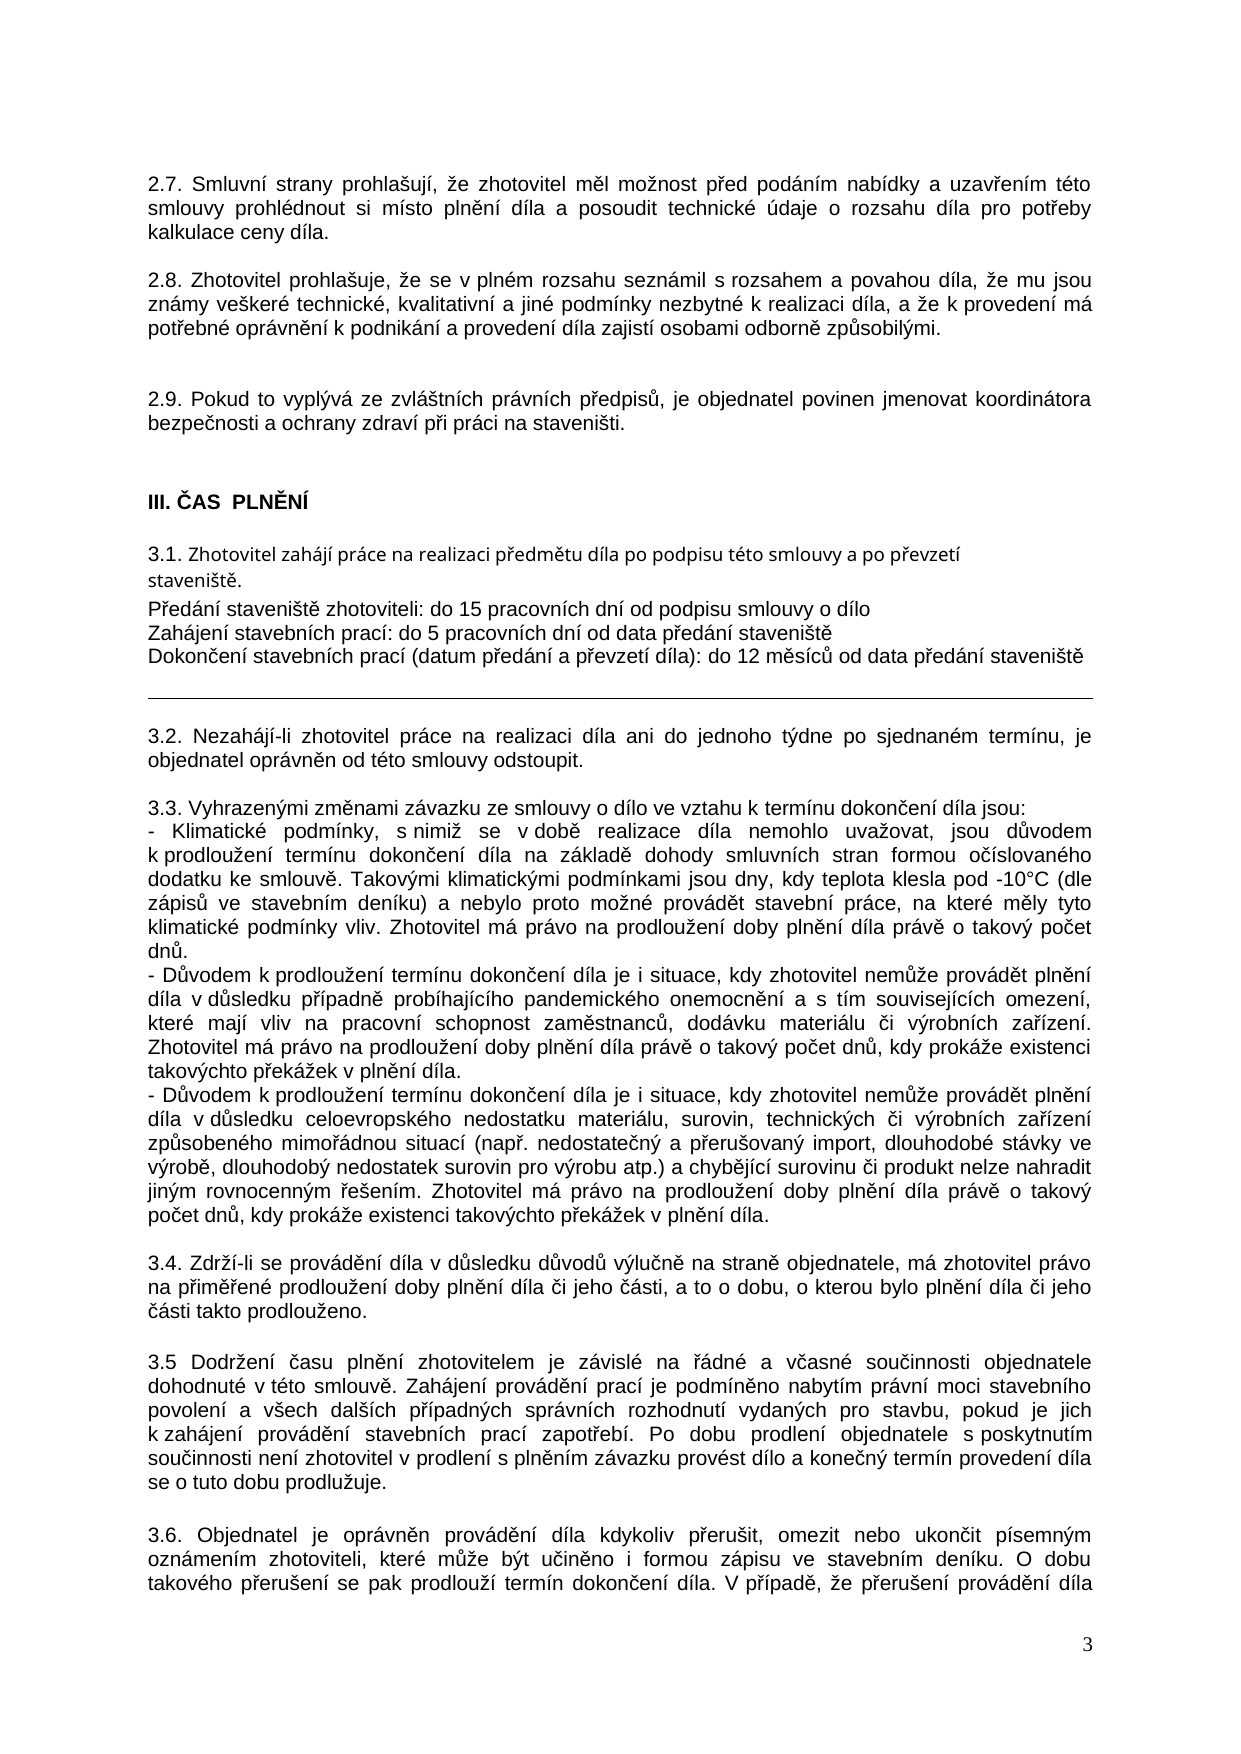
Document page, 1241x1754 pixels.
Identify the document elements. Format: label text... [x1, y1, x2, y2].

text 3.1. Zhotovitel zahájí práce na realizaci předmětu díla po podpisu této smlouvy a po převzetí [148, 542, 1093, 567]
text Předání staveniště zhotoviteli: do 15 pracovních dní od podpisu smlouvy o dílo [148, 596, 1093, 620]
text - Důvodem k prodloužení termínu dokončení díla je i situace, kdy zhotovitel nemůže provádět plnění díla v důsledku případně probíhajícího pandemického onemocnění a s tím souvisejících omezení, které mají vliv na pracovní schopnost zaměstnanců, dodávku materiálu či výrobních zařízení. Zhotovitel má právo na prodloužení doby plnění díla právě o takový počet dnů, kdy prokáže existenci takovýchto překážek v plnění díla. [148, 963, 1093, 1083]
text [148, 1522, 1093, 1594]
text 2.8. Zhotovitel prohlašuje, že se v plném rozsahu seznámil s rozsahem a povahou díla, že mu jsou známy veškeré technické, kvalitativní a jiné podmínky nezbytné k realizaci díla, a že k provedení má potřebné oprávnění k podnikání a provedení díla zajistí osobami odborně způsobilými. [148, 267, 1093, 339]
text staveniště. [148, 567, 1021, 593]
text 3.2. Nezahájí-li zhotovitel práce na realizaci díla ani do jednoho týdne po sjednaném termínu, je objednatel oprávněn od této smlouvy odstoupit. [148, 723, 1093, 771]
text 3.5 Dodržení času plnění zhotovitelem je závislé na řádné a včasné součinnosti objednatele dohodnuté v této smlouvě. Zahájení provádění prací je podmíněno nabytím právní moci stavebního povolení a všech dalších případných správních rozhodnutí vydaných pro stavbu, pokud je jich k zahájení provádění stavebních prací zapotřebí. Po dobu prodlení objednatele s poskytnutím součinnosti není zhotovitel v prodlení s plněním závazku provést dílo a konečný termín provedení díla se o tuto dobu prodlužuje. [148, 1350, 1093, 1494]
text Dokončení stavebních prací (datum předání a převzetí díla): do 12 měsíců od data předání staveniště [148, 644, 1093, 668]
text 3.4. Zdrží-li se provádění díla v důsledku důvodů výlučně na straně objednatele, má zhotovitel právo na přiměřené prodloužení doby plnění díla či jeho části, a to o dobu, o kterou bylo plnění díla či jeho části takto prodlouženo. [148, 1251, 1093, 1322]
text 2.9. Pokud to vyplývá ze zvláštních právních předpisů, je objednatel povinen jmenovat koordinátora bezpečnosti a ochrany zdraví při práci na staveništi. [148, 387, 1093, 435]
text III. ČAS PLNĚNÍ [148, 490, 1093, 514]
text - Klimatické podmínky, s nimiž se v době realizace díla nemohlo uvažovat, jsou důvodem k prodloužení termínu dokončení díla na základě dohody smluvních stran formou očíslovaného dodatku ke smlouvě. Takovými klimatickými podmínkami jsou dny, kdy teplota klesla pod -10°C (dle zápisů ve stavebním deníku) a nebylo proto možné provádět stavební práce, na které měly tyto klimatické podmínky vliv. Zhotovitel má právo na prodloužení doby plnění díla právě o takový počet dnů. [148, 819, 1093, 963]
text 2.7. Smluvní strany prohlašují, že zhotovitel měl možnost před podáním nabídky a uzavřením této smlouvy prohlédnout si místo plnění díla a posoudit technické údaje o rozsahu díla pro potřeby kalkulace ceny díla. [148, 172, 1093, 243]
text 3.3. Vyhrazenými změnami závazku ze smlouvy o dílo ve vztahu k termínu dokončení díla jsou: [148, 795, 1093, 819]
text - Důvodem k prodloužení termínu dokončení díla je i situace, kdy zhotovitel nemůže provádět plnění díla v důsledku celoevropského nedostatku materiálu, surovin, technických či výrobních zařízení způsobeného mimořádnou situací (např. nedostatečný a přerušovaný import, dlouhodobé stávky ve výrobě, dlouhodobý nedostatek surovin pro výrobu atp.) a chybějící surovinu či produkt nelze nahradit jiným rovnocenným řešením. Zhotovitel má právo na prodloužení doby plnění díla právě o takový počet dnů, kdy prokáže existenci takovýchto překážek v plnění díla. [148, 1083, 1093, 1227]
text Zahájení stavebních prací: do 5 pracovních dní od data předání staveniště [148, 620, 1093, 644]
